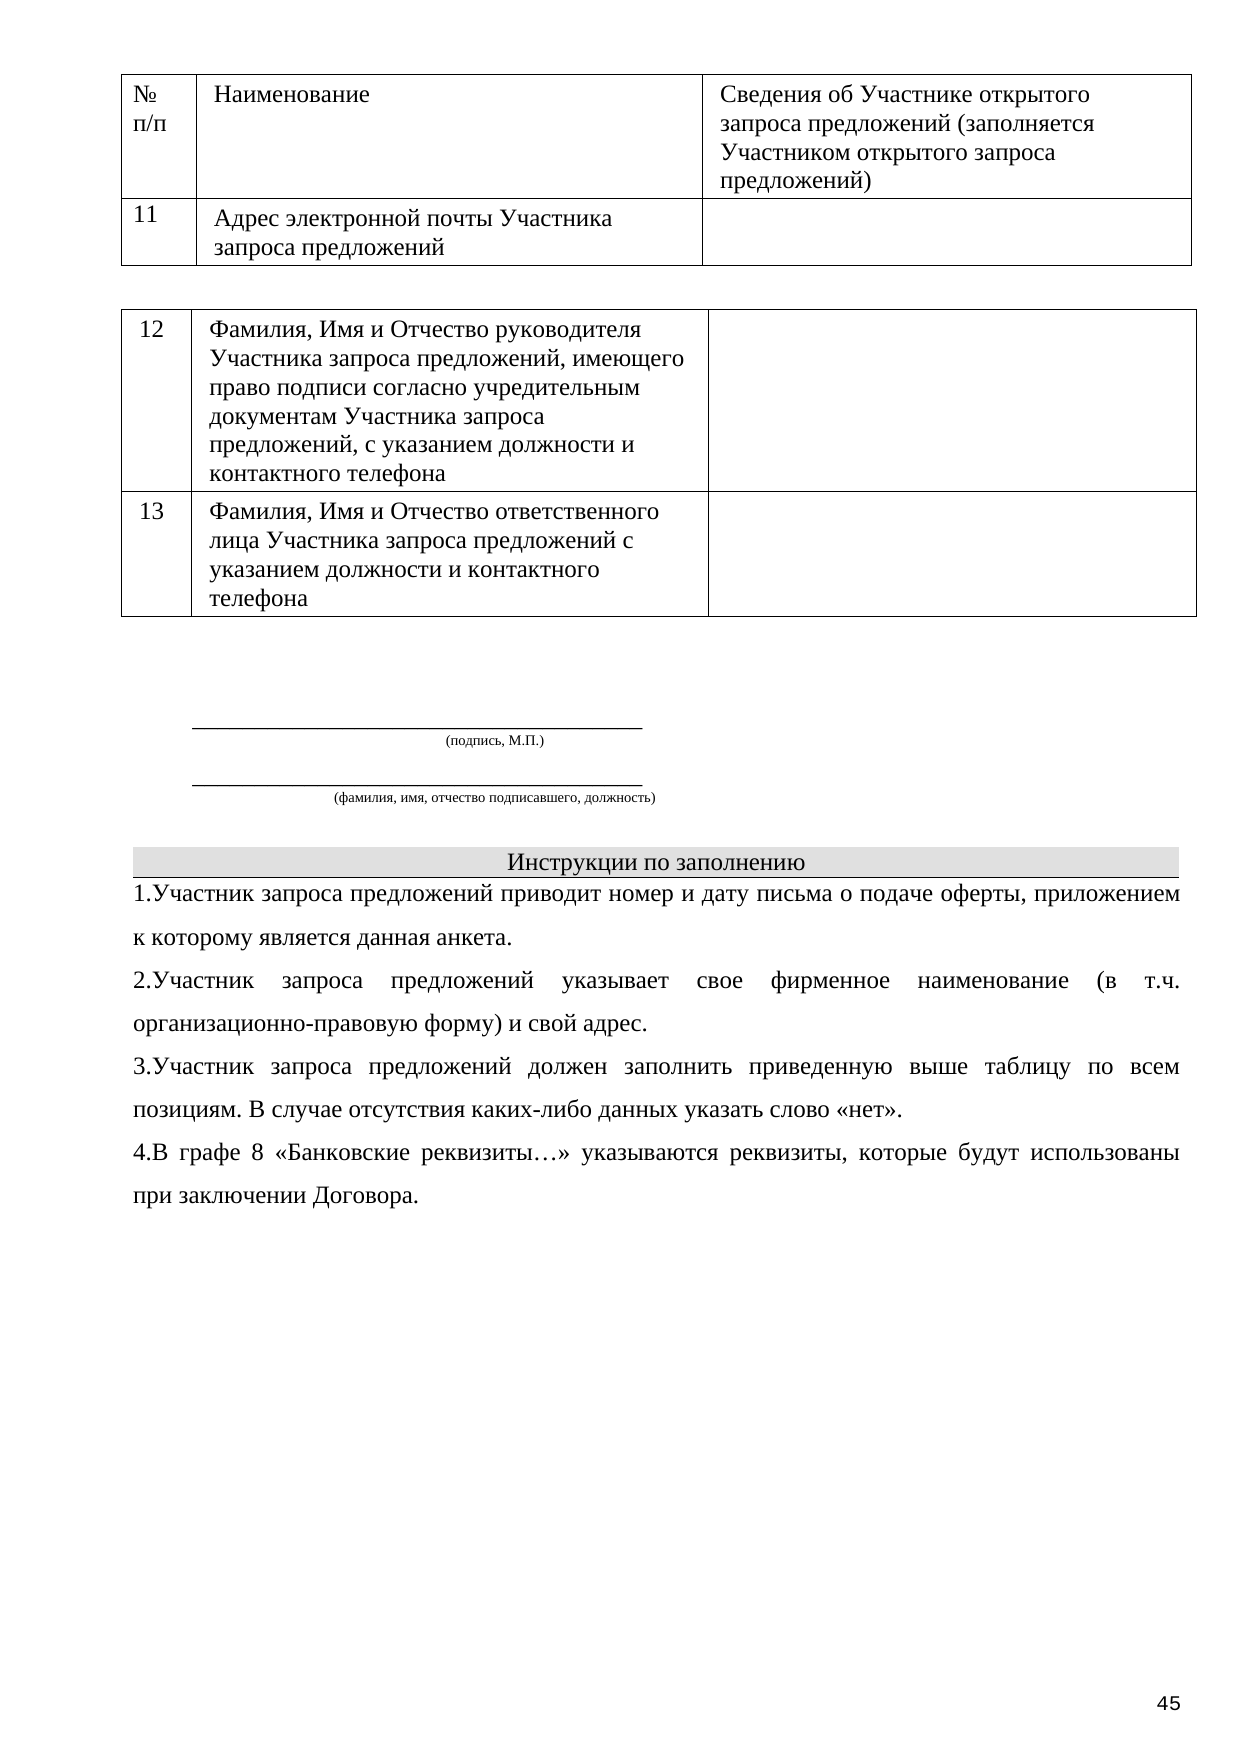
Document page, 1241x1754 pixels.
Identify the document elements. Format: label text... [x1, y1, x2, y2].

text Инструкции по заполнению [133, 847, 1179, 877]
text (подпись, М.П.) [133, 732, 797, 760]
table_cell 11 [122, 199, 196, 265]
table_cell Фамилия, Имя и Отчество ответственного лица Участника запроса предложений с указанием должности и контактного телефона [192, 492, 708, 616]
text 3.Участник запроса предложений должен заполнить приведенную выше таблицу по всем позициям. В случае отсутствия каких-либо данных указать слово «нет». [133, 1051, 1181, 1123]
table_cell 13 [122, 492, 191, 616]
text ____________________________________ [133, 703, 1181, 732]
text 2.Участник запроса предложений указывает свое фирменное наименование (в т.ч. организационно-правовую форму) и свой адрес. [133, 965, 1181, 1037]
text 1.Участник запроса предложений приводит номер и дату письма о подаче оферты, приложением к которому является данная анкета. [133, 878, 1181, 950]
table_header № п/п [122, 75, 196, 198]
table_header Наименование [197, 75, 702, 198]
table_cell Адрес электронной почты Участника запроса предложений [197, 199, 702, 265]
text ____________________________________ [133, 760, 1181, 789]
table_cell [709, 492, 1196, 616]
text (фамилия, имя, отчество подписавшего, должность) [133, 789, 797, 818]
table_header Сведения об Участнике открытого запроса предложений (заполняется Участником открытого запроса предложений) [703, 75, 1191, 198]
table_cell [703, 199, 1191, 265]
table_header [709, 310, 1196, 491]
table_header Фамилия, Имя и Отчество руководителя Участника запроса предложений, имеющего право подписи согласно учредительным документам Участника запроса предложений, с указанием должности и контактного телефона [192, 310, 708, 491]
table_header 12 [122, 310, 191, 491]
text 4.В графе 8 «Банковские реквизиты…» указываются реквизиты, которые будут использованы при заключении Договора. [133, 1137, 1181, 1209]
